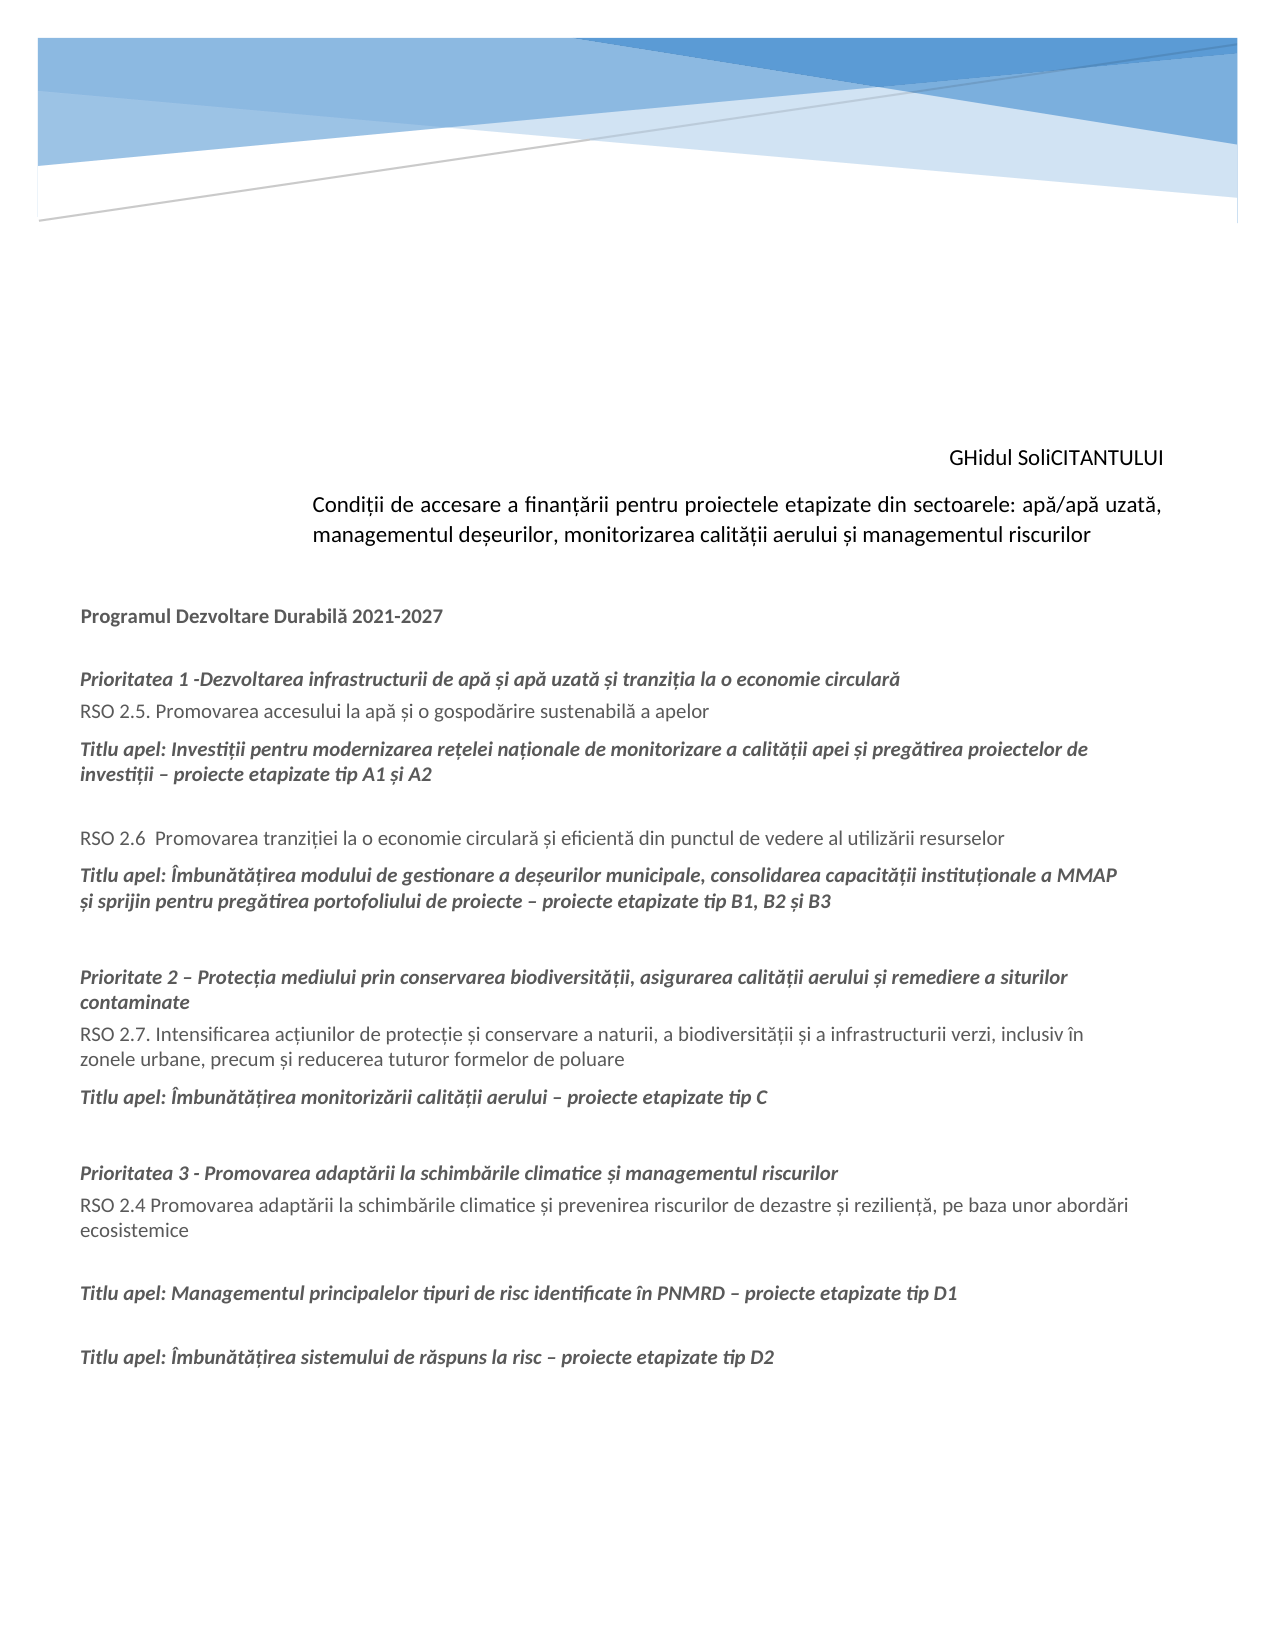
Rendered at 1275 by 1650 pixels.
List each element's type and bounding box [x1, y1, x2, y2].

picture [37, 37, 1238, 237]
